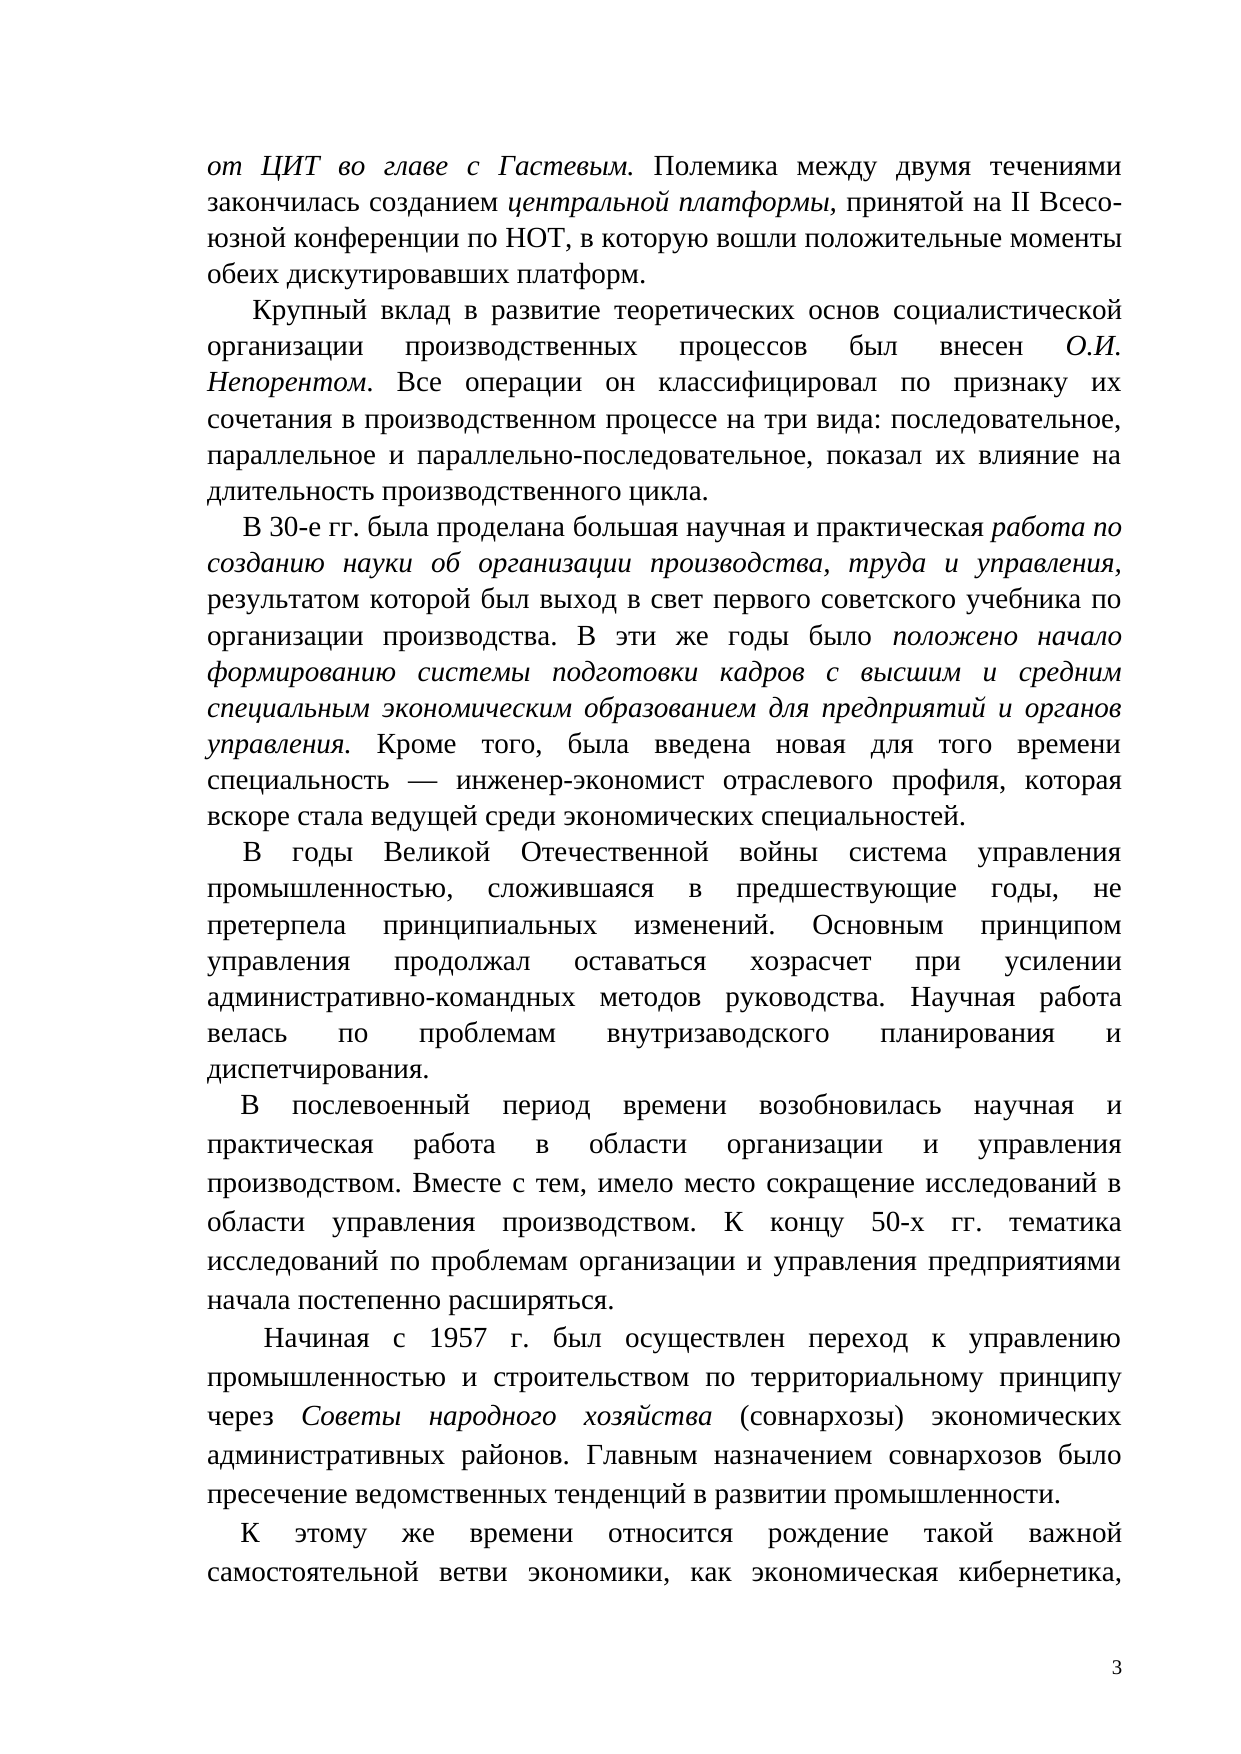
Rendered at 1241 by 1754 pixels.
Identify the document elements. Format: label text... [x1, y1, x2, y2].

text Начиная с 1957 г. был осуществлен переход к управлению промышленностью и строительством по территориальному принципу через Советы народного хозяйства (совнархозы) экономических административных районов. Главным назначением совнархозов было пресечение ведомственных тенденций в развитии промышленности. [207, 1321, 1122, 1509]
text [207, 148, 1122, 290]
text В послевоенный период времени возобновилась научная и практическая работа в области организации и управления производством. Вместе с тем, имело место сокращение исследований в области управления производством. К концу 50-х гг. тематика исследований по проблемам организации и управления предприятиями начала постепенно расширяться. [207, 1087, 1122, 1315]
text В 30-е гг. была проделана большая научная и практическая работа по созданию науки об организации производства, труда и управления, результатом которой был выход в свет первого советского учебника по организации производства. В эти же годы было положено начало формированию системы подготовки кадров с высшим и средним специальным экономическим образованием для предприятий и органов управления. Кроме того, была введена новая для того времени специальность — инженер-экономист отраслевого профиля, которая вскоре стала ведущей среди экономических специальностей. [207, 509, 1122, 832]
text Крупный вклад в развитие теоретических основ социалистической организации производственных процессов был внесен О.И. Непорентом. Все операции он классифицировал по признаку их сочетания в производственном процессе на три вида: последовательное, параллельное и параллельно-последовательное, показал их влияние на длительность производственного цикла. [207, 292, 1122, 507]
text В годы Великой Отечественной войны система управления промышленностью, сложившаяся в предшествующие годы, не претерпела принципиальных изменений. Основным принципом управления продолжал оставаться хозрасчет при усилении административно-командных методов руководства. Научная работа велась по проблемам внутризаводского планирования и диспетчирования. [207, 834, 1122, 1085]
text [207, 1515, 1122, 1587]
